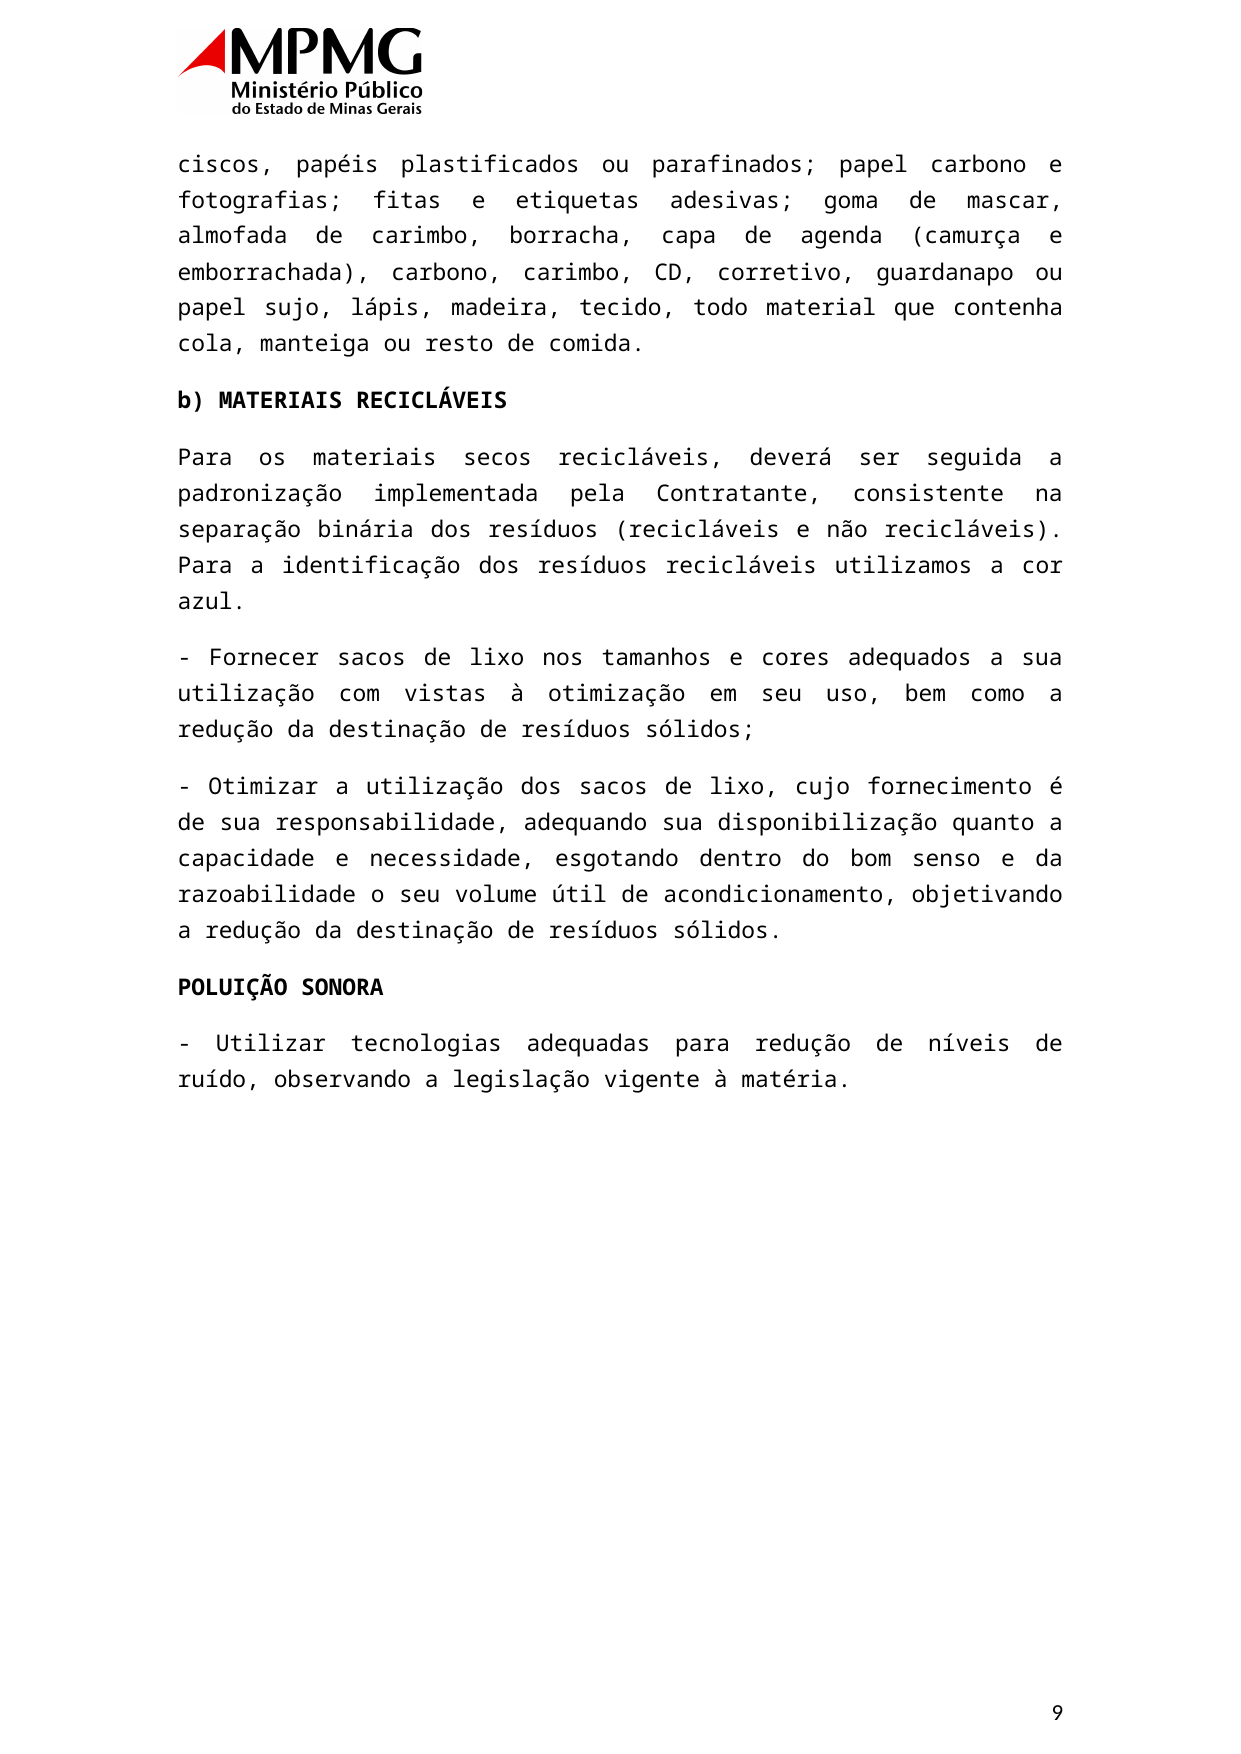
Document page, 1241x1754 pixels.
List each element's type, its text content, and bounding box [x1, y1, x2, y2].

text - Fornecer sacos de lixo nos tamanhos e cores adequados a sua utilização com vistas à otimização em seu uso, bem como a redução da destinação de resíduos sólidos; [177, 641, 1063, 744]
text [177, 148, 1063, 358]
text - Otimizar a utilização dos sacos de lixo, cujo fornecimento é de sua responsabilidade, adequando sua disponibilização quanto a capacidade e necessidade, esgotando dentro do bom senso e da razoabilidade o seu volume útil de acondicionamento, objetivando a redução da destinação de resíduos sólidos. [177, 770, 1063, 945]
text b) MATERIAIS RECICLÁVEIS [177, 384, 1063, 415]
text - Utilizar tecnologias adequadas para redução de níveis de ruído, observando a legislação vigente à matéria. [177, 1027, 1063, 1094]
text Para os materiais secos recicláveis, deverá ser seguida a padronização implementada pela Contratante, consistente na separação binária dos resíduos (recicláveis e não recicláveis). Para a identificação dos resíduos recicláveis utilizamos a cor azul. [177, 441, 1063, 616]
picture [177, 28, 423, 114]
text POLUIÇÃO SONORA [177, 971, 1063, 1002]
